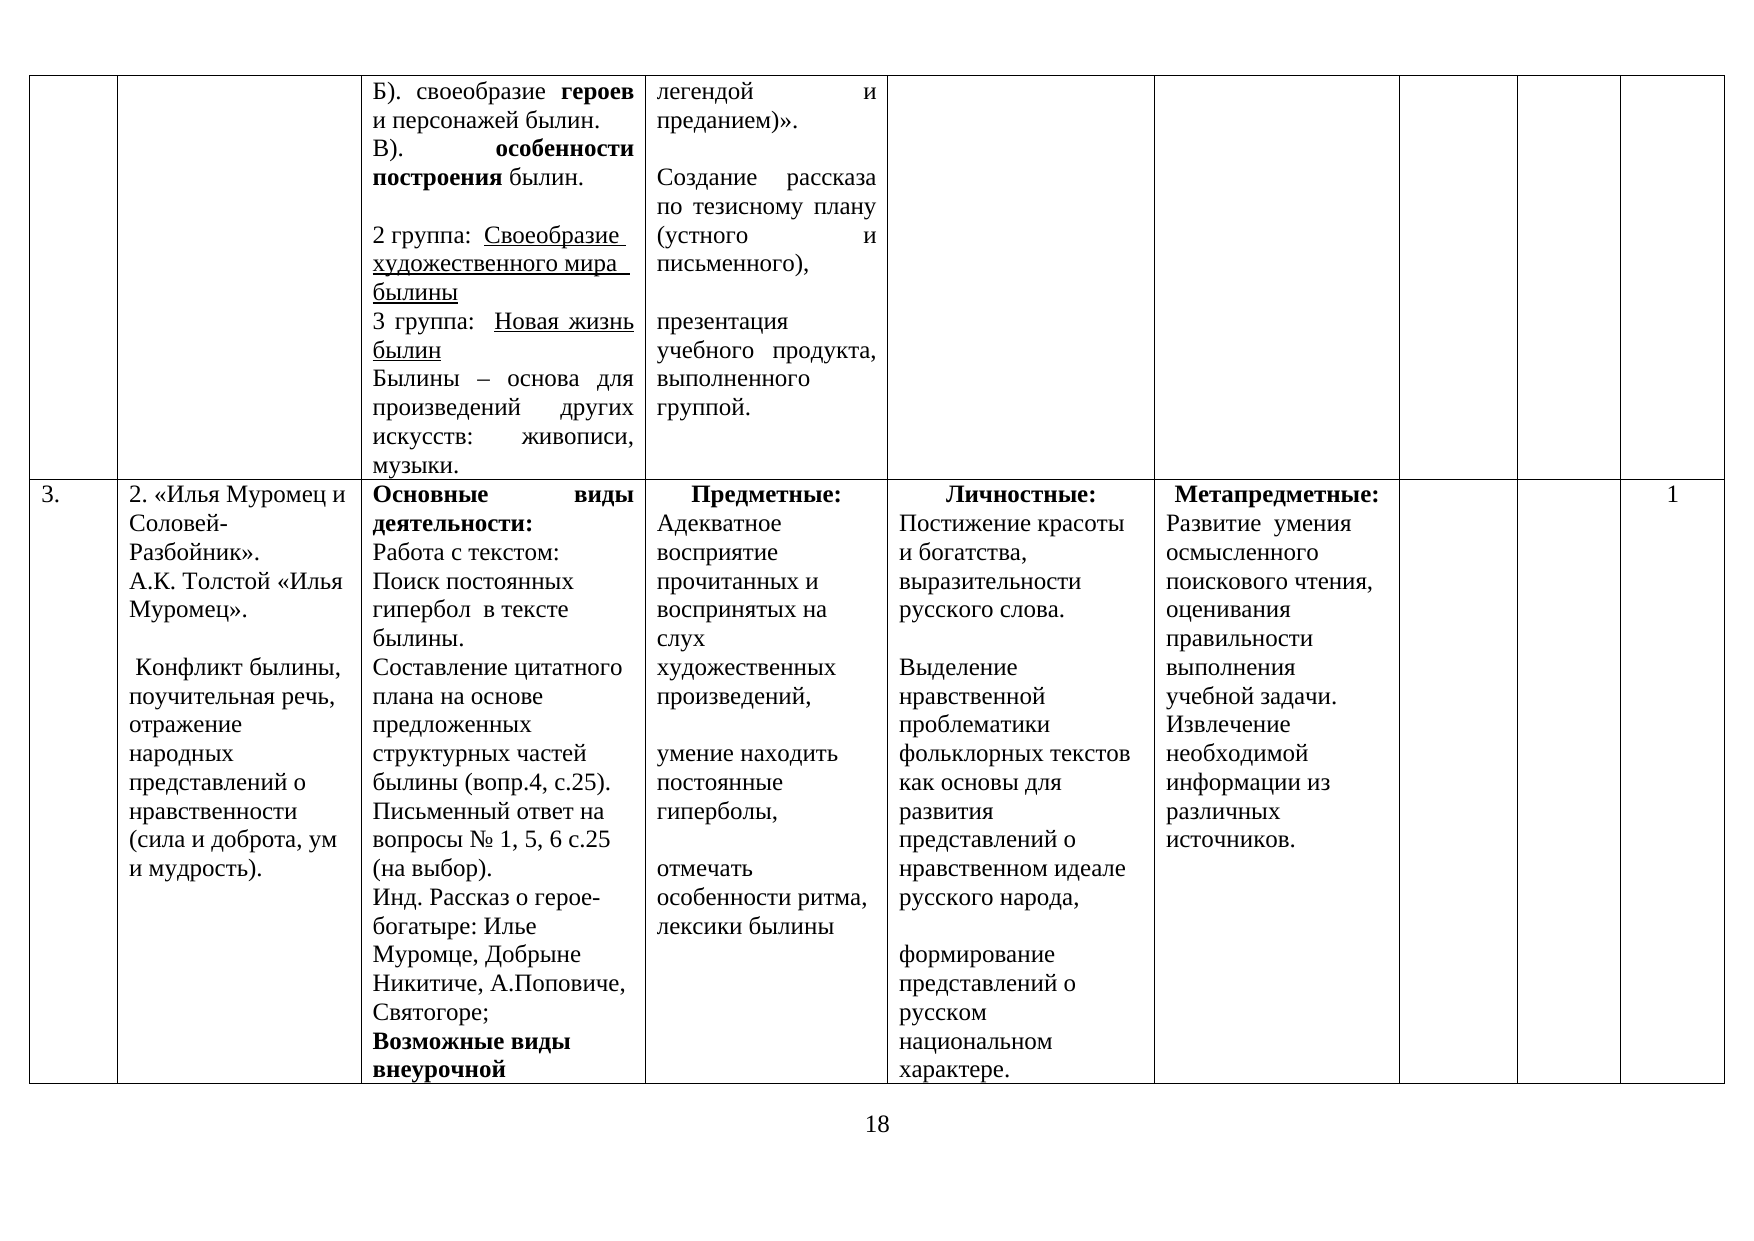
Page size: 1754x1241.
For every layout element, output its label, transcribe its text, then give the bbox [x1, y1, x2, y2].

table_cell [30, 76, 117, 478]
table_cell [1518, 76, 1620, 478]
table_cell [118, 480, 361, 1083]
table_cell [1518, 480, 1620, 1083]
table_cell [646, 480, 887, 1083]
table_cell 1 [1621, 76, 1724, 478]
table_cell 1 [1621, 480, 1724, 1083]
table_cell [1155, 76, 1399, 478]
table_cell [1400, 480, 1517, 1083]
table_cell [362, 480, 645, 1083]
table_cell [30, 480, 117, 1083]
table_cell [888, 480, 1154, 1083]
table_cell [646, 76, 887, 478]
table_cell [118, 76, 361, 478]
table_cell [1155, 480, 1399, 1083]
table_cell [1400, 76, 1517, 478]
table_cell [362, 76, 645, 478]
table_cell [888, 76, 1154, 478]
